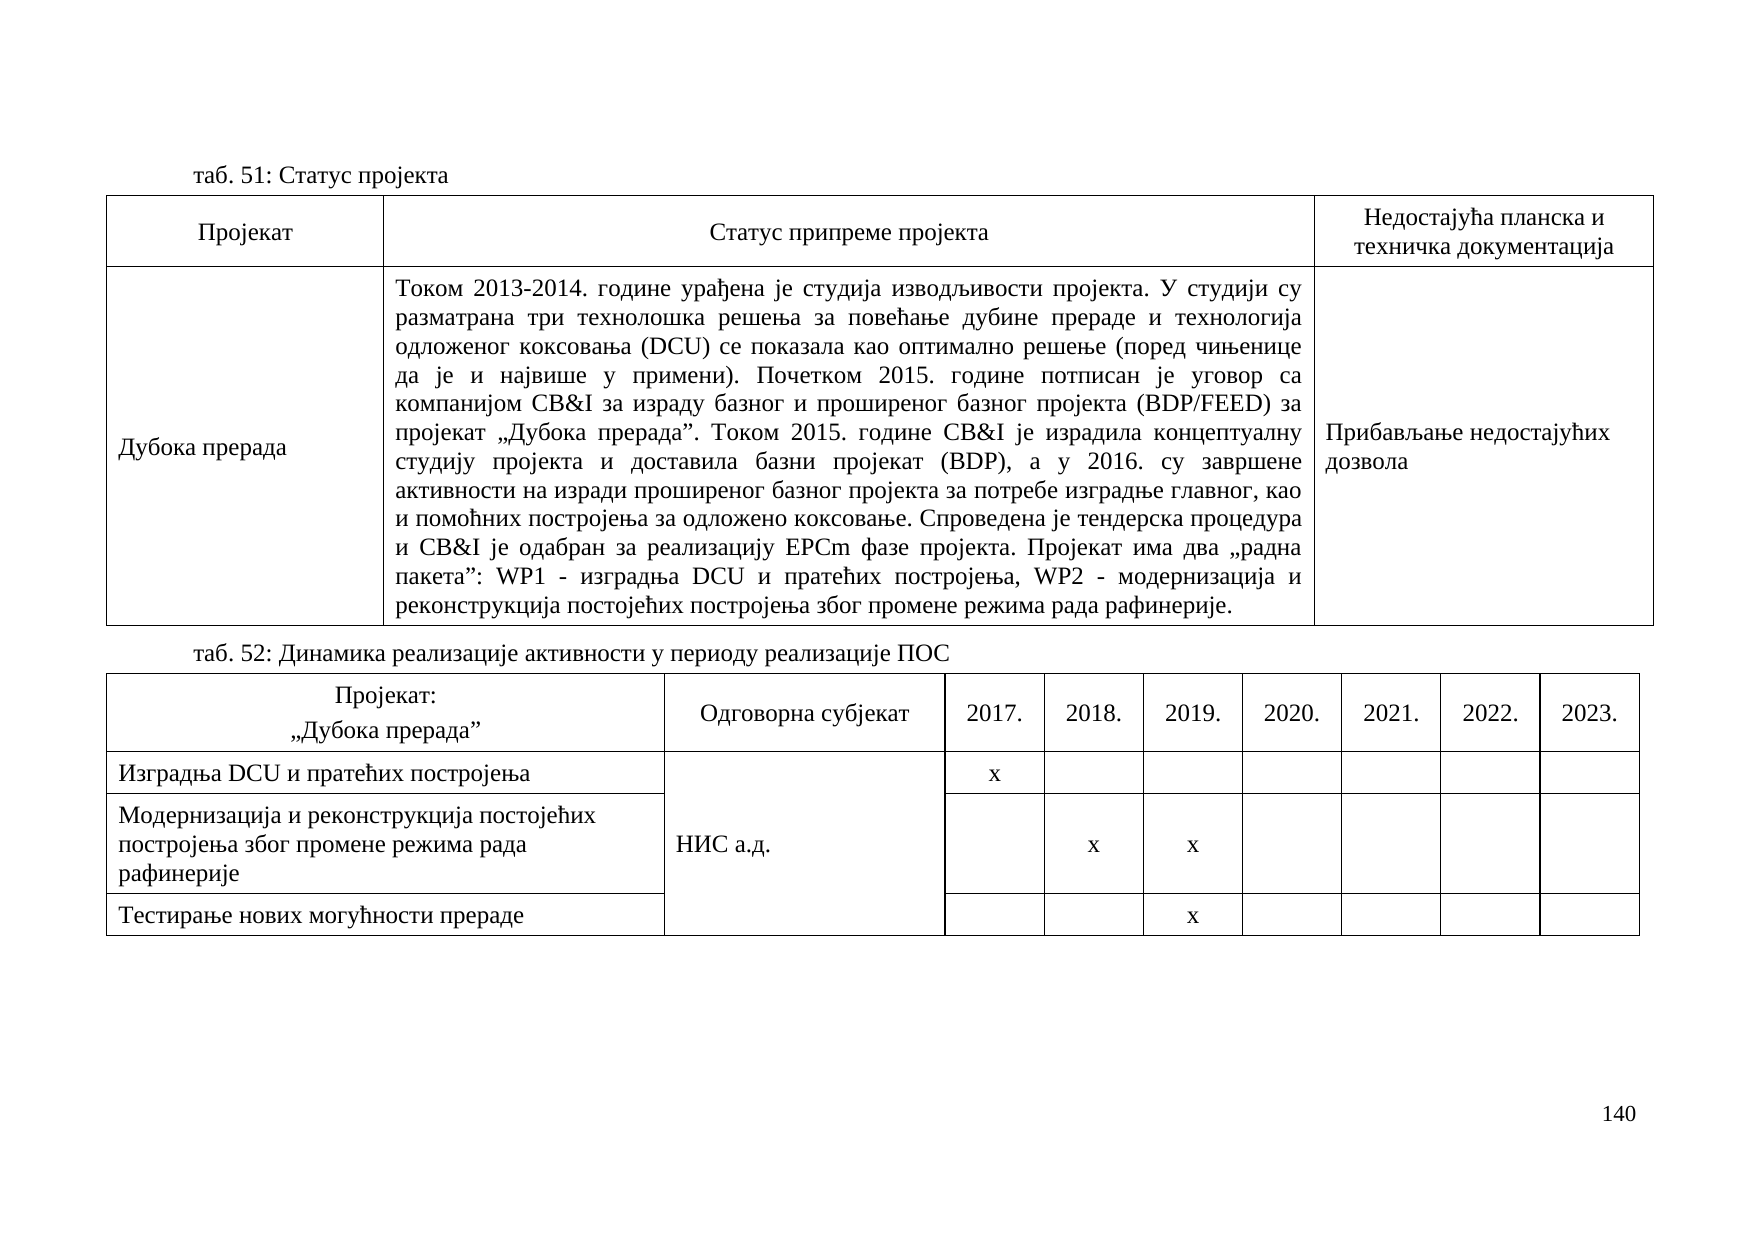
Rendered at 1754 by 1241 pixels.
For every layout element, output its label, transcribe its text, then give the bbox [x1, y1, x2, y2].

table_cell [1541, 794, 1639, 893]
text таб. 51: Статус пројекта [118, 160, 1636, 189]
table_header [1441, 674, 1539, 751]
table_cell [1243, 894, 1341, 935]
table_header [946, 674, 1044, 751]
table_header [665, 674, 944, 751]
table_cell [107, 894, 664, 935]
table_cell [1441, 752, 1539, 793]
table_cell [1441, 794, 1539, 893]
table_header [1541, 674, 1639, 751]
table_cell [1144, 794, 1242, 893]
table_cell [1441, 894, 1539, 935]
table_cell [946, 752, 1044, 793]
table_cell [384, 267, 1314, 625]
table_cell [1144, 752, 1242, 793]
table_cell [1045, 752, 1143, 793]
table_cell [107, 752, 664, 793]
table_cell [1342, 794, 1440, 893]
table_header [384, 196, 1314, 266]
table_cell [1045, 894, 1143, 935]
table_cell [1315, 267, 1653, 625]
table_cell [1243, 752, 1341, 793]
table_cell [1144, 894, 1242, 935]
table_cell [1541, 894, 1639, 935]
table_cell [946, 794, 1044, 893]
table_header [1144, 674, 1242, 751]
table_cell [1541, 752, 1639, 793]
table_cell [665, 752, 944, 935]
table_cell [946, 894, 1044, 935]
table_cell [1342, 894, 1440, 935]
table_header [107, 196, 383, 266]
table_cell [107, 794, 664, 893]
text таб. 52: Динамика реализације активности у периоду реализације ПОС [118, 638, 1636, 667]
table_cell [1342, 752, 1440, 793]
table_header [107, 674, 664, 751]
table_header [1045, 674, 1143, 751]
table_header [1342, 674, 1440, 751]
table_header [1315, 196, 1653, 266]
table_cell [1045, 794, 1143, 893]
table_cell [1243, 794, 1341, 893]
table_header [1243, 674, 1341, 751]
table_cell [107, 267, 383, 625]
